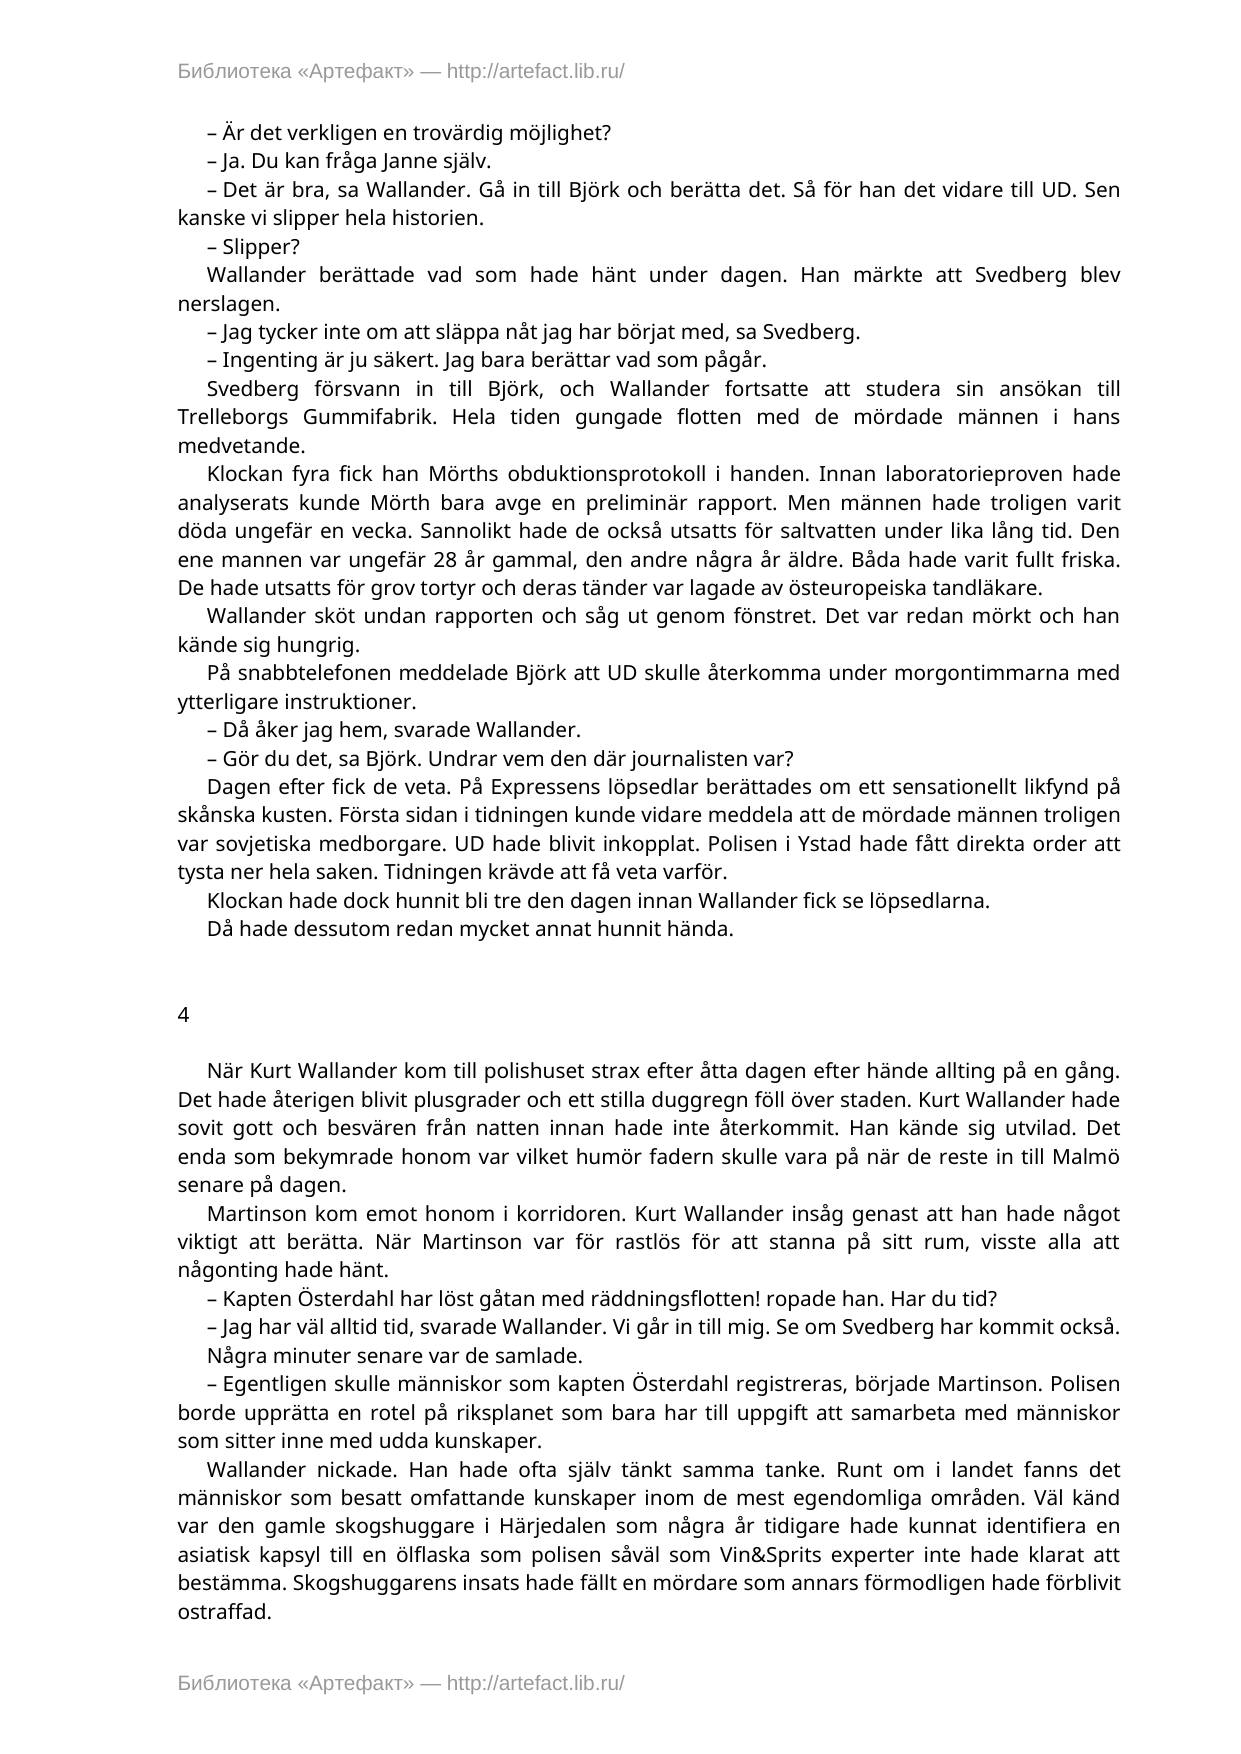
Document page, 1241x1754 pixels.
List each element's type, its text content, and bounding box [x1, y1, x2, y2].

text – Egentligen skulle människor som kapten Österdahl registreras, började Martinson. Polisen borde upprätta en rotel på riksplanet som bara har till uppgift att samarbeta med människor som sitter inne med udda kunskaper. [177, 1369, 1122, 1455]
text – Gör du det, sa Björk. Undrar vem den där journalisten var? [177, 744, 1122, 772]
text Martinson kom emot honom i korridoren. Kurt Wallander insåg genast att han hade något viktigt att berätta. När Martinson var för rastlös för att stanna på sitt rum, visste alla att någonting hade hänt. [177, 1199, 1122, 1284]
text Klockan hade dock hunnit bli tre den dagen innan Wallander fick se löpsedlarna. [177, 886, 1122, 914]
text Klockan fyra fick han Mörths obduktionsprotokoll i handen. Innan laboratorieproven hade analyserats kunde Mörth bara avge en preliminär rapport. Men männen hade troligen varit döda ungefär en vecka. Sannolikt hade de också utsatts för saltvatten under lika lång tid. Den ene mannen var ungefär 28 år gammal, den andre några år äldre. Båda hade varit fullt friska. De hade utsatts för grov tortyr och deras tänder var lagade av östeuropeiska tandläkare. [177, 459, 1122, 602]
text – Kapten Österdahl har löst gåtan med räddningsflotten! ropade han. Har du tid? [177, 1284, 1122, 1312]
text – Är det verkligen en trovärdig möjlighet? [177, 118, 1122, 147]
text – Jag tycker inte om att släppa nåt jag har börjat med, sa Svedberg. [177, 317, 1122, 346]
text – Jag har väl alltid tid, svarade Wallander. Vi går in till mig. Se om Svedberg har kommit också. [177, 1312, 1122, 1341]
text Wallander berättade vad som hade hänt under dagen. Han märkte att Svedberg blev nerslagen. [177, 260, 1122, 317]
text – Det är bra, sa Wallander. Gå in till Björk och berätta det. Så för han det vidare till UD. Sen kanske vi slipper hela historien. [177, 175, 1122, 232]
text – Ingenting är ju säkert. Jag bara berättar vad som pågår. [177, 346, 1122, 374]
text Då hade dessutom redan mycket annat hunnit hända. [177, 914, 1122, 943]
text – Då åker jag hem, svarade Wallander. [177, 715, 1122, 744]
text När Kurt Wallander kom till polishuset strax efter åtta dagen efter hände allting på en gång. Det hade återigen blivit plusgrader och ett stilla duggregn föll över staden. Kurt Wallander hade sovit gott och besvären från natten innan hade inte återkommit. Han kände sig utvilad. Det enda som bekymrade honom var vilket humör fadern skulle vara på när de reste in till Malmö senare på dagen. [177, 1057, 1122, 1199]
text Wallander sköt undan rapporten och såg ut genom fönstret. Det var redan mörkt och han kände sig hungrig. [177, 602, 1122, 658]
subtitle 4 [177, 1000, 1122, 1028]
text Svedberg försvann in till Björk, och Wallander fortsatte att studera sin ansökan till Trelleborgs Gummifabrik. Hela tiden gungade flotten med de mördade männen i hans medvetande. [177, 374, 1122, 459]
text På snabbtelefonen meddelade Björk att UD skulle återkomma under morgontimmarna med ytterligare instruktioner. [177, 658, 1122, 715]
text – Slipper? [177, 232, 1122, 260]
text – Ja. Du kan fråga Janne själv. [177, 147, 1122, 175]
text Wallander nickade. Han hade ofta själv tänkt samma tanke. Runt om i landet fanns det människor som besatt omfattande kunskaper inom de mest egendomliga områden. Väl känd var den gamle skogshuggare i Härjedalen som några år tidigare hade kunnat identifiera en asiatisk kapsyl till en ölflaska som polisen såväl som Vin&Sprits experter inte hade klarat att bestämma. Skogshuggarens insats hade fällt en mördare som annars förmodligen hade förblivit ostraffad. [177, 1455, 1122, 1625]
text Dagen efter fick de veta. På Expressens löpsedlar berättades om ett sensationellt likfynd på skånska kusten. Första sidan i tidningen kunde vidare meddela att de mördade männen troligen var sovjetiska medborgare. UD hade blivit inkopplat. Polisen i Ystad hade fått direkta order att tysta ner hela saken. Tidningen krävde att få veta varför. [177, 772, 1122, 886]
text Några minuter senare var de samlade. [177, 1341, 1122, 1369]
